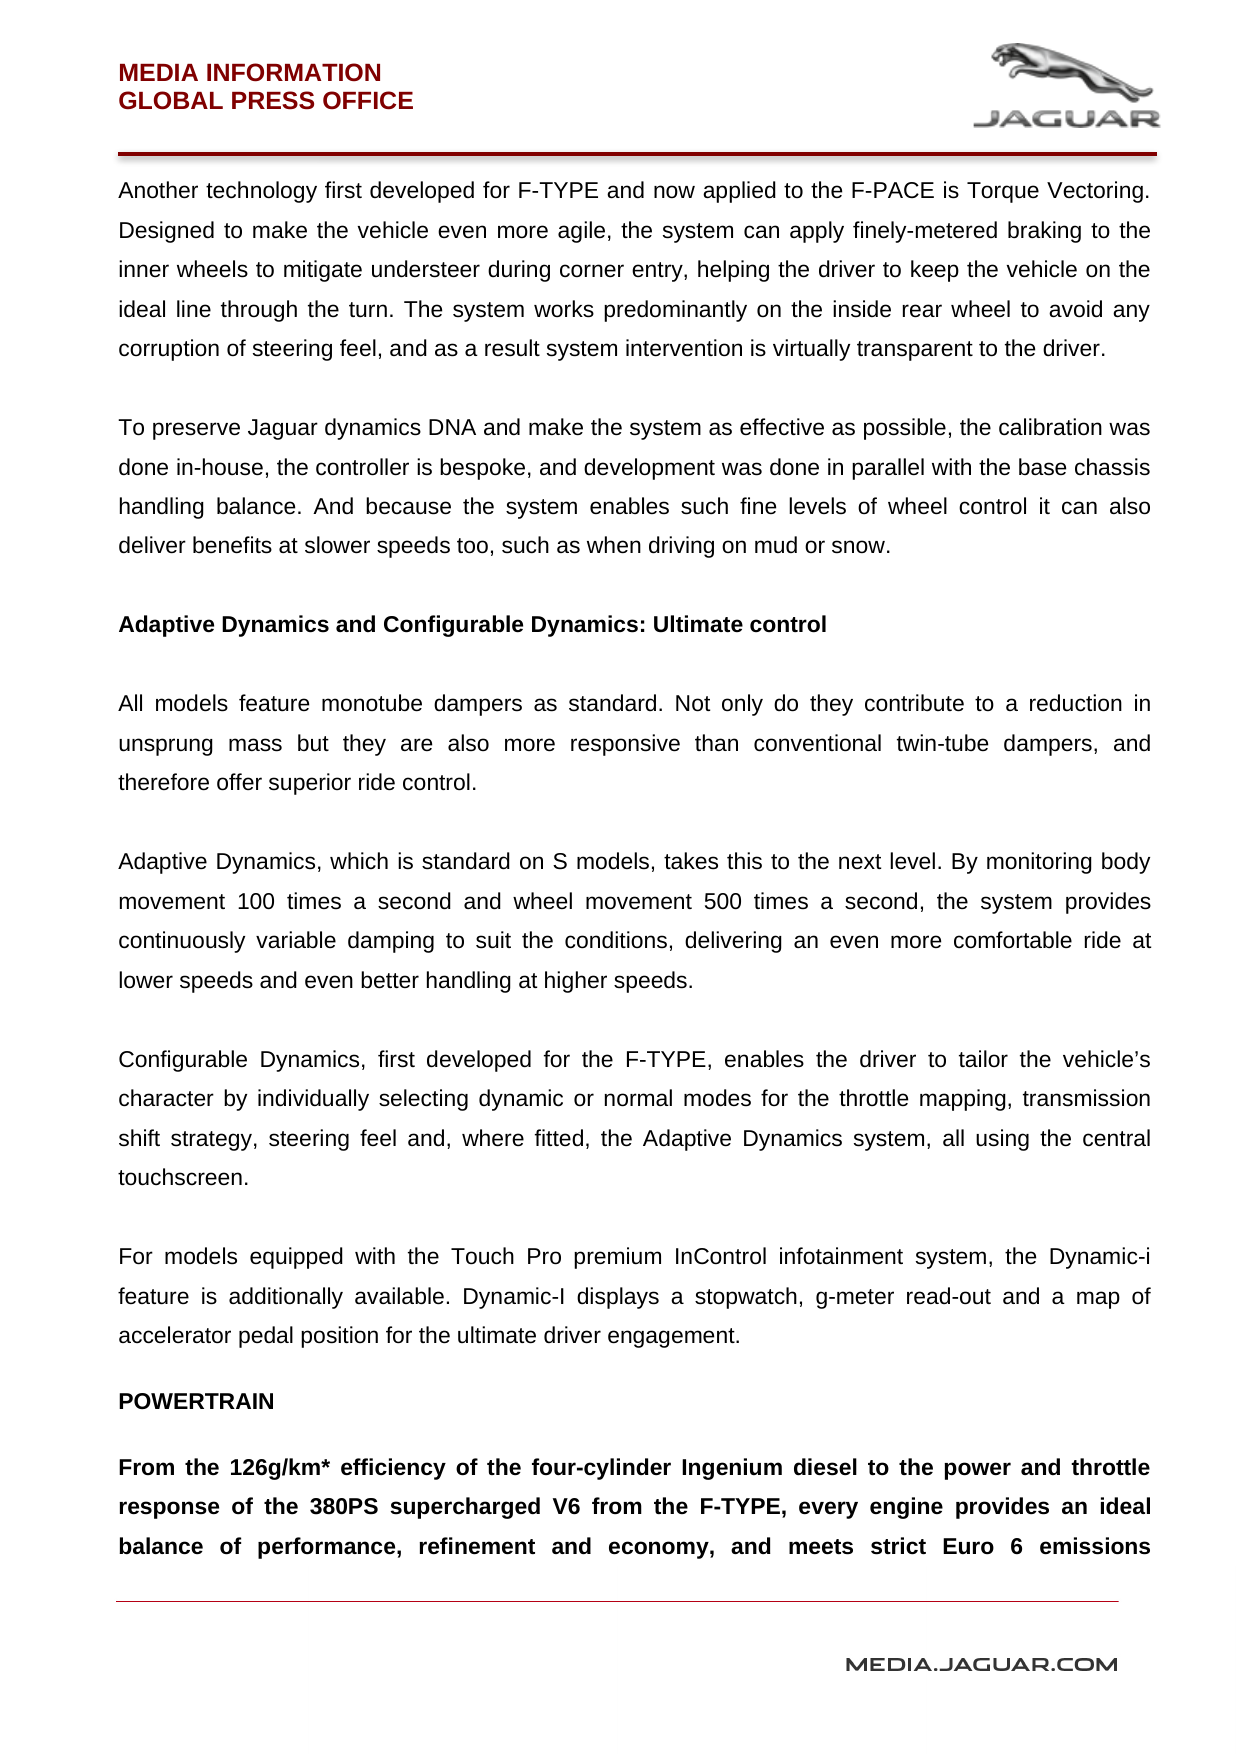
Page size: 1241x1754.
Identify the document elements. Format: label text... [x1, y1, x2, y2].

text To preserve Jaguar dynamics DNA and make the system as effective as possible, the calibration was done in-house, the controller is bespoke, and development was done in parallel with the base chassis handling balance. And because the system enables such fine levels of wheel control it can also deliver benefits at slower speeds too, such as when driving on mud or snow. [118, 414, 1152, 559]
text Adaptive Dynamics and Configurable Dynamics: Ultimate control [118, 611, 1152, 638]
text Powertrain [118, 1388, 1152, 1414]
text For models equipped with the Touch Pro premium InControl infotainment system, the Dynamic-i feature is additionally available. Dynamic-I displays a stopwatch, g-meter read-out and a map of accelerator pedal position for the ultimate driver engagement. [118, 1204, 1152, 1348]
picture [0, 1566, 1236, 1754]
picture [973, 43, 1162, 128]
text All models feature monotube dampers as standard. Not only do they contribute to a reduction in unsprung mass but they are also more responsive than conventional twin-tube dampers, and therefore offer superior ride control. [118, 690, 1152, 796]
text Another technology first developed for F-TYPE and now applied to the F-PACE is Torque Vectoring. Designed to make the vehicle even more agile, the system can apply finely-metered braking to the inner wheels to mitigate understeer during corner entry, helping the driver to keep the vehicle on the ideal line through the turn. The system works predominantly on the inside rear wheel to avoid any corruption of steering feel, and as a result system intervention is virtually transparent to the driver. [118, 177, 1152, 361]
text Adaptive Dynamics, which is standard on S models, takes this to the next level. By monitoring body movement 100 times a second and wheel movement 500 times a second, the system provides continuously variable damping to suit the conditions, delivering an even more comfortable ride at lower speeds and even better handling at higher speeds. [118, 848, 1152, 993]
text Configurable Dynamics, first developed for the F-TYPE, enables the driver to tailor the vehicle’s character by individually selecting dynamic or normal modes for the throttle mapping, transmission shift strategy, steering feel and, where fitted, the Adaptive Dynamics system, all using the central touchscreen. [118, 1046, 1152, 1191]
